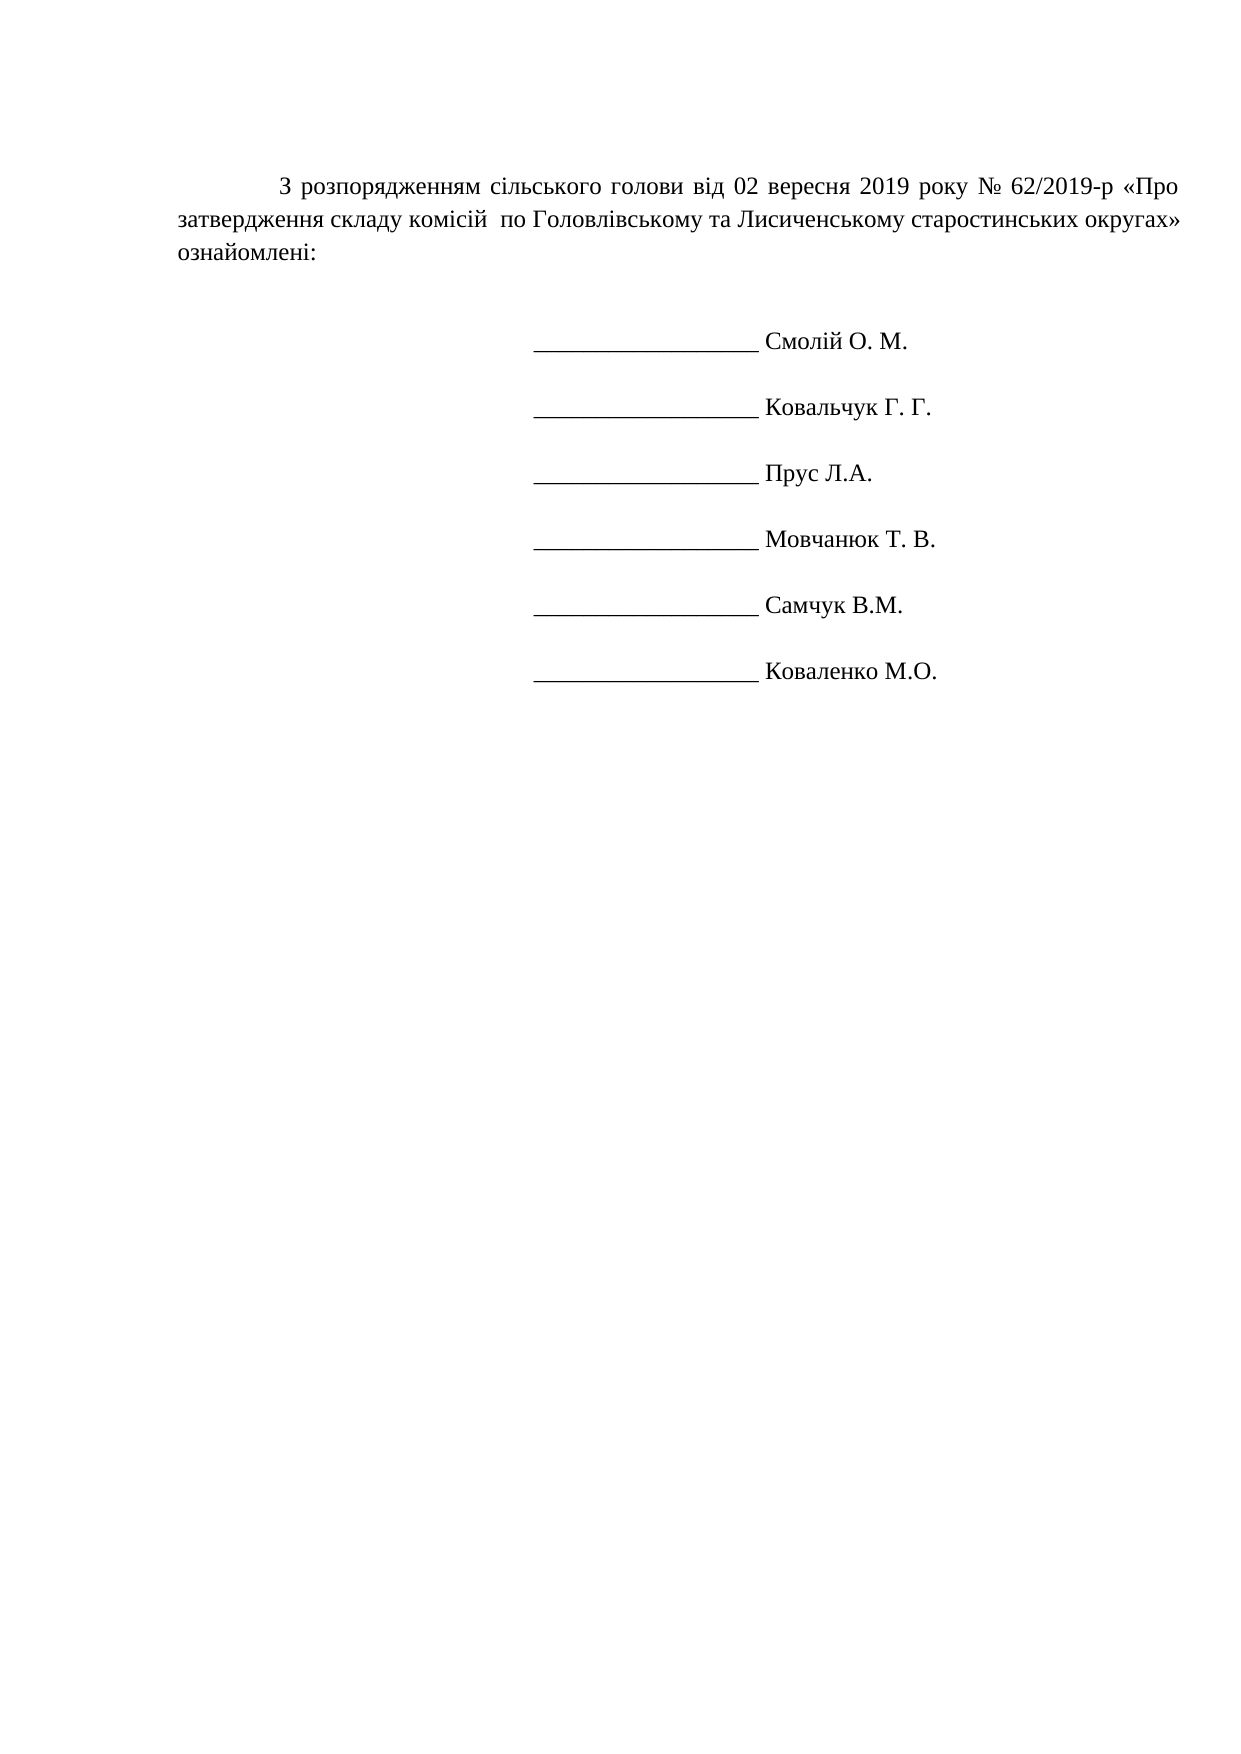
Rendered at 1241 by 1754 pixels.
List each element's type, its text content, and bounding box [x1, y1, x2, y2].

text З розпорядженням сільського голови від 02 вересня 2019 року № 62/2019-р «Про затвердження складу комісій по Головлівському та Лисиченському старостинських округах» ознайомлені: [177, 171, 1181, 266]
text __________________ Смолій О. М. [177, 326, 1181, 355]
text __________________ Мовчанюк Т. В. [177, 524, 1181, 553]
text __________________ Ковальчук Г. Г. [177, 392, 1181, 421]
text __________________ Прус Л.А. [177, 458, 1181, 487]
text __________________ Коваленко М.О. [177, 656, 1181, 685]
text __________________ Самчук В.М. [177, 590, 1181, 619]
